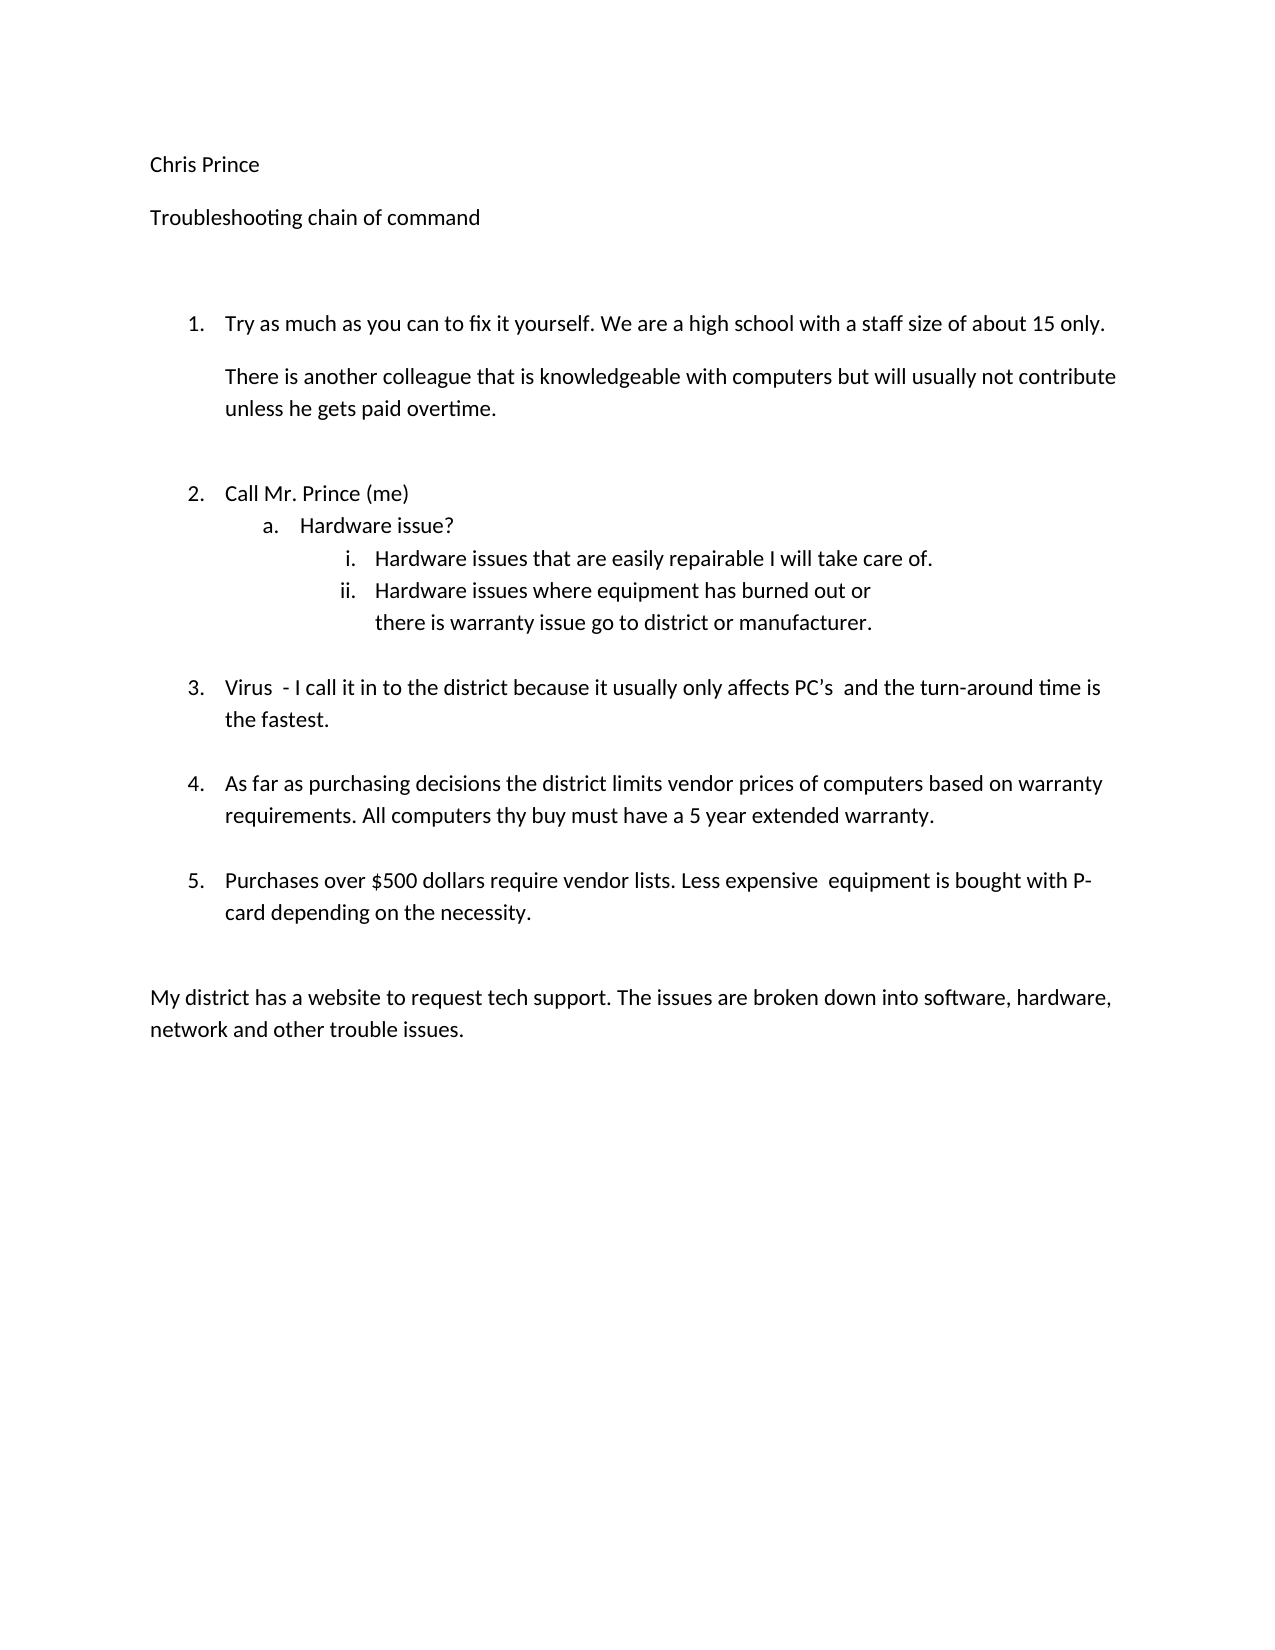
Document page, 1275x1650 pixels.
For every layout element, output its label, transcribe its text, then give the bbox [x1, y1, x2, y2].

list Virus - I call it in to the district because it usually only affects PC’s and the turn-around time is the fastest. [187, 673, 1125, 733]
text Chris Prince [150, 150, 1125, 178]
list Try as much as you can to fix it yourself. We are a high school with a staff size of about 15 only. [187, 309, 1125, 337]
text My district has a website to request tech support. The issues are broken down into software, hardware, network and other trouble issues. [150, 983, 1125, 1043]
text Troubleshooting chain of command [150, 203, 1125, 231]
list Hardware issues where equipment has burned out or [356, 576, 1125, 604]
list As far as purchasing decisions the district limits vendor prices of computers based on warranty requirements. All computers thy buy must have a 5 year extended warranty. [187, 769, 1125, 829]
list Call Mr. Prince (me) [187, 479, 1125, 507]
list Hardware issues that are easily repairable I will take care of. [356, 544, 1125, 572]
list Hardware issue? [262, 512, 1125, 540]
list Purchases over $500 dollars require vendor lists. Less expensive equipment is bought with P-card depending on the necessity. [187, 866, 1125, 926]
text There is another colleague that is knowledgeable with computers but will usually not contribute unless he gets paid overtime. [225, 362, 1125, 422]
list there is warranty issue go to district or manufacturer. [375, 608, 1125, 636]
